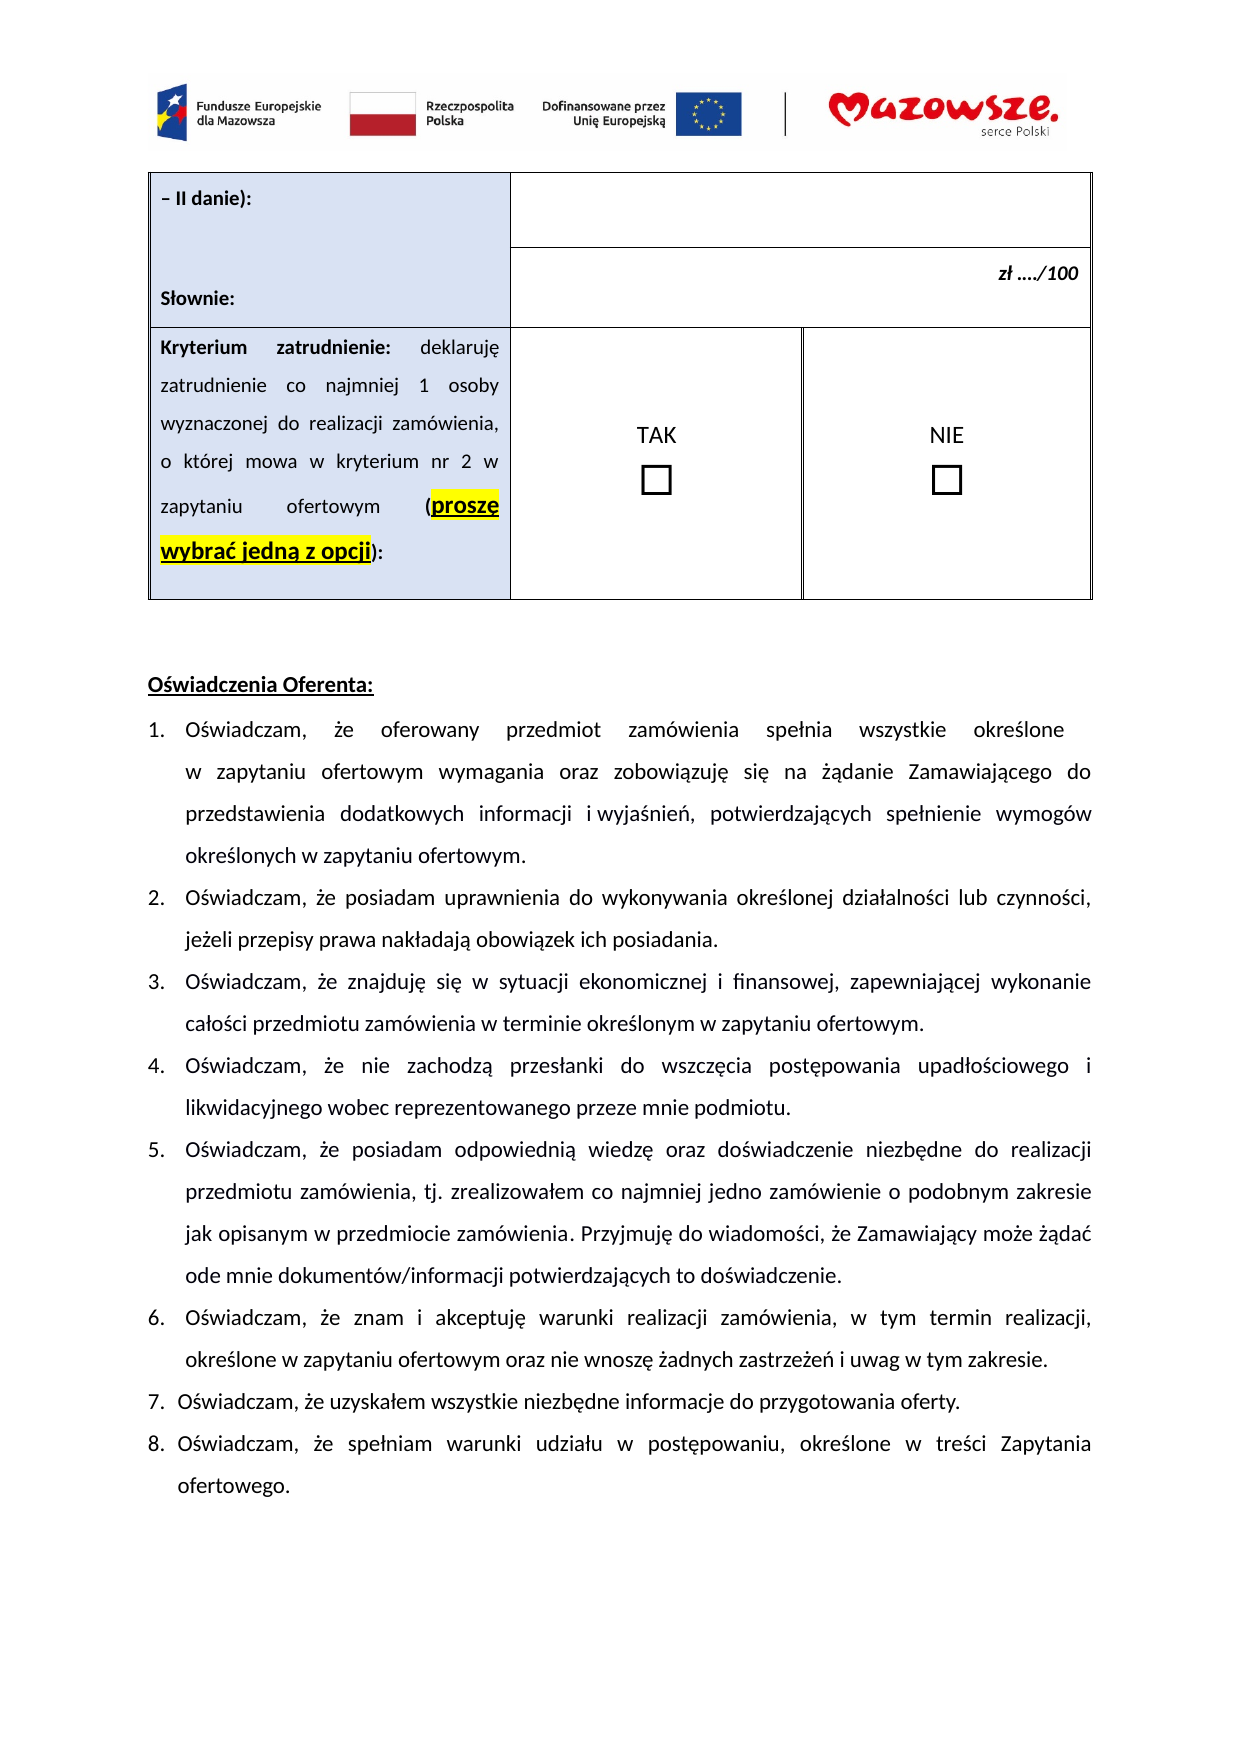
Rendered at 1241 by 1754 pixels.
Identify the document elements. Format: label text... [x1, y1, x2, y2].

table_cell Wartość brutto (za 1 posiłek obiadowy – II danie): Słownie: [151, 173, 510, 327]
list Oświadczam, że uzyskałem wszystkie niezbędne informacje do przygotowania oferty. [148, 1387, 1093, 1415]
picture [147, 73, 1068, 151]
list Oświadczam, że spełniam warunki udziału w postępowaniu, określone w treści Zapytania ofertowego. [148, 1429, 1093, 1499]
table_cell NIE [804, 328, 1090, 599]
table_cell zł .…/100 [511, 248, 1090, 327]
table_cell TAK [511, 328, 801, 599]
list Oświadczam, że posiadam odpowiednią wiedzę oraz doświadczenie niezbędne do realizacji przedmiotu zamówienia, tj. zrealizowałem co najmniej jedno zamówienie o podobnym zakresie jak opisanym w przedmiocie zamówienia. Przyjmuję do wiadomości, że Zamawiający może żądać ode mnie dokumentów/informacji potwierdzających to doświadczenie. [148, 1135, 1093, 1289]
list Oświadczam, że oferowany przedmiot zamówienia spełnia wszystkie określone w zapytaniu ofertowym wymagania oraz zobowiązuję się na żądanie Zamawiającego do przedstawienia dodatkowych informacji i wyjaśnień, potwierdzających spełnienie wymogów określonych w zapytaniu ofertowym. [148, 715, 1093, 869]
table_cell Kryterium zatrudnienie: deklaruję zatrudnienie co najmniej 1 osoby wyznaczonej do realizacji zamówienia, o której mowa w kryterium nr 2 w zapytaniu ofertowym (proszę wybrać jedną z opcji): [151, 328, 510, 599]
text Oświadczenia Oferenta: [148, 670, 1093, 698]
list Oświadczam, że posiadam uprawnienia do wykonywania określonej działalności lub czynności, jeżeli przepisy prawa nakładają obowiązek ich posiadania. [148, 883, 1093, 953]
list Oświadczam, że nie zachodzą przesłanki do wszczęcia postępowania upadłościowego i likwidacyjnego wobec reprezentowanego przeze mnie podmiotu. [148, 1051, 1093, 1121]
table_cell zł [511, 173, 1090, 247]
list Oświadczam, że znam i akceptuję warunki realizacji zamówienia, w tym termin realizacji, określone w zapytaniu ofertowym oraz nie wnoszę żadnych zastrzeżeń i uwag w tym zakresie. [148, 1303, 1093, 1373]
list Oświadczam, że znajduję się w sytuacji ekonomicznej i finansowej, zapewniającej wykonanie całości przedmiotu zamówienia w terminie określonym w zapytaniu ofertowym. [148, 967, 1093, 1037]
